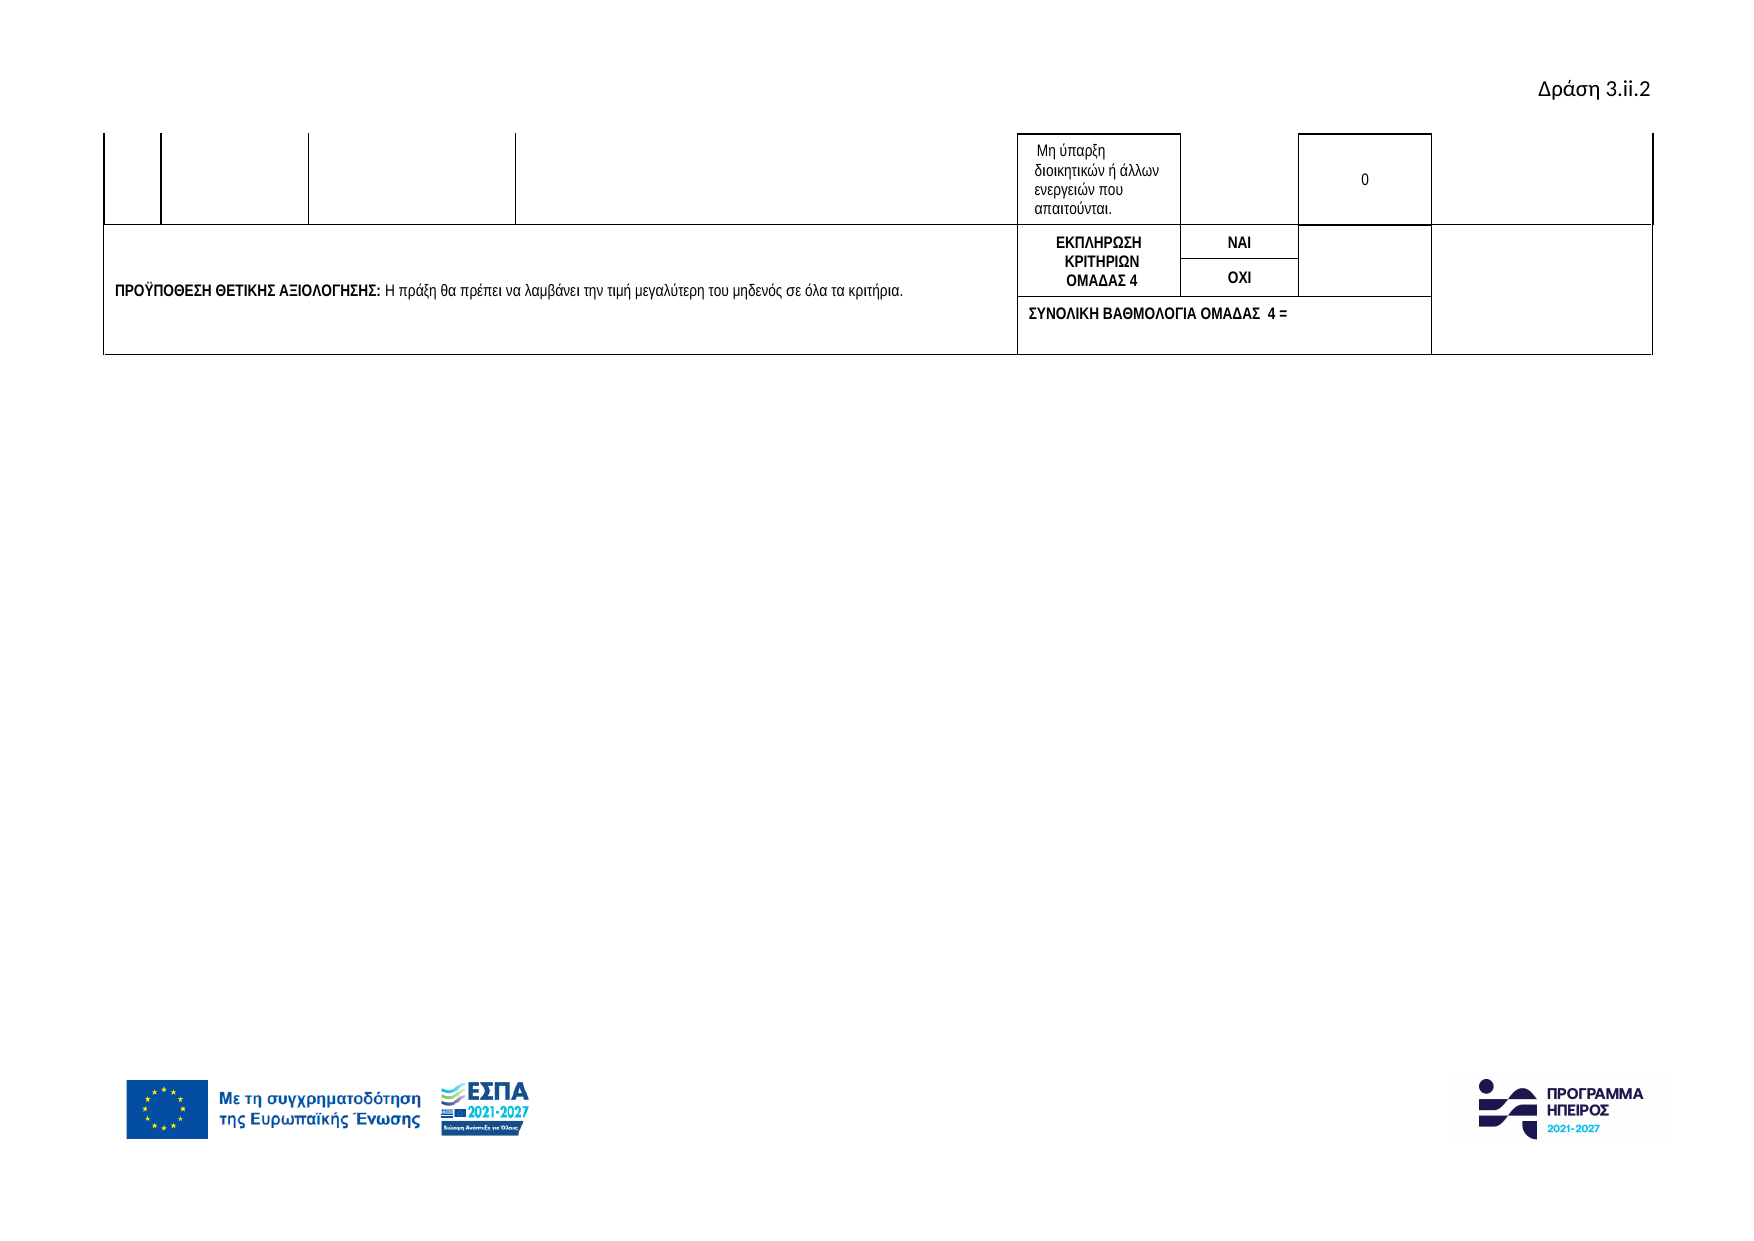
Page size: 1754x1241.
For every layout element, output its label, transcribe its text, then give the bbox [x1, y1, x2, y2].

table_cell Μη ύπαρξη διοικητικών ή άλλων ενεργειών που απαιτούνται. [1018, 135, 1180, 224]
picture [1446, 1075, 1669, 1145]
table_cell ΕΚΠΛΗΡΩΣΗ ΚΡΙΤΗΡΙΩΝ ΟΜΑΔΑΣ 4 [1018, 225, 1180, 296]
table_cell ΝΑΙ [1181, 225, 1298, 258]
table_cell [1299, 226, 1431, 296]
table_cell 0 [1299, 135, 1431, 224]
table_cell ΣΥΝΟΛΙΚΗ ΒΑΘΜΟΛΟΓΙΑ ΟΜΑΔΑΣ 4 = [1018, 297, 1431, 354]
table_cell ΟΧΙ [1181, 259, 1298, 296]
picture [126, 1075, 538, 1146]
table_cell [1432, 224, 1652, 354]
table_cell ΠΡΟΫΠΟΘΕΣΗ ΘΕΤΙΚΗΣ ΑΞΙΟΛΟΓΗΣΗΣ: Η πράξη θα πρέπει να λαμβάνει την τιμή μεγαλύτερη του μηδενός σε όλα τα κριτήρια. [104, 225, 1017, 354]
